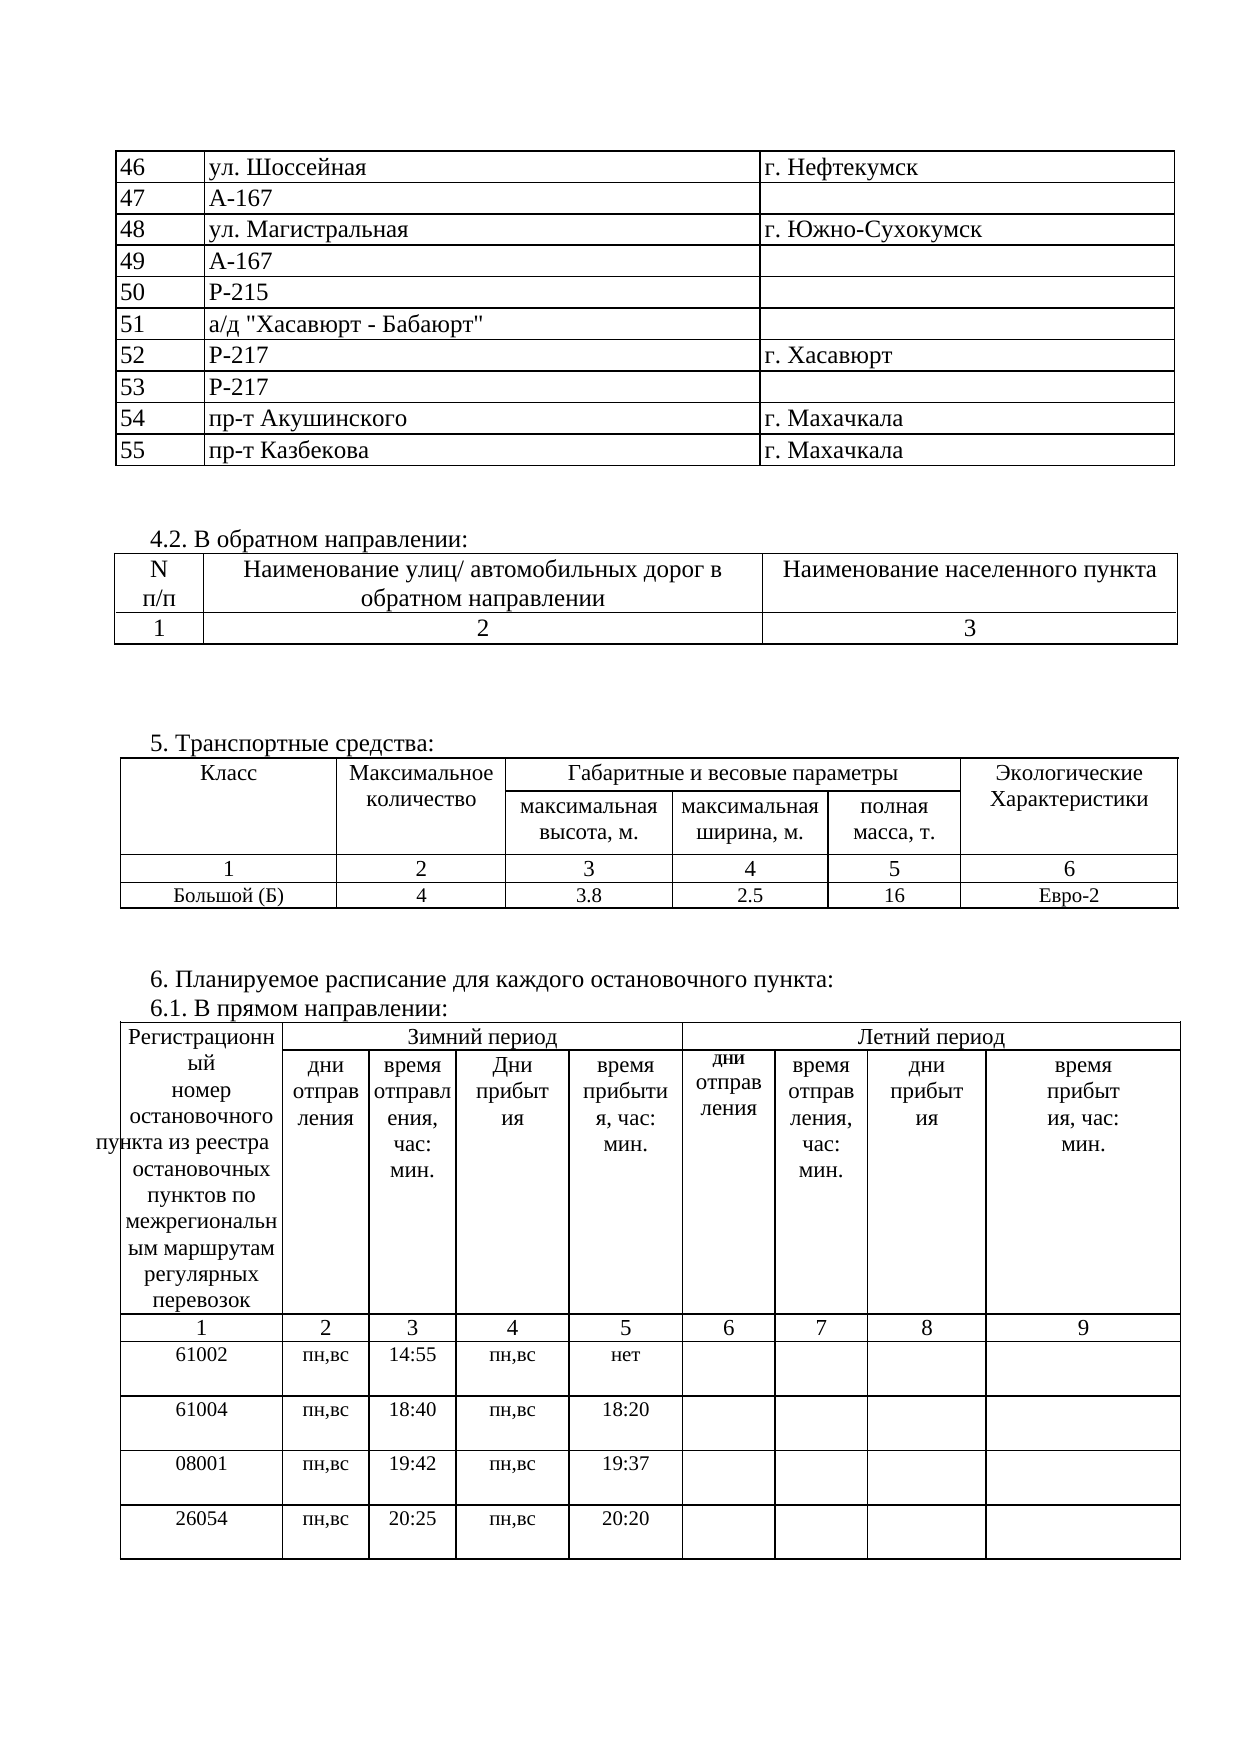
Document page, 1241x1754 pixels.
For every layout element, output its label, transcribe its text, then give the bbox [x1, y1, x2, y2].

text 5. Транспортные средства: [150, 728, 1090, 757]
table_header Класс [121, 759, 336, 854]
table_cell пн,вс [457, 1397, 568, 1449]
table_header Летний период [683, 1023, 1180, 1049]
table_cell 3.8 [506, 883, 672, 907]
table_cell 61002 [121, 1342, 282, 1395]
table_cell 55 [117, 435, 204, 464]
table_cell 49 [117, 246, 204, 276]
table_cell Дни прибыт ия [457, 1051, 568, 1313]
table_cell 19:37 [570, 1451, 682, 1504]
table_cell [776, 1397, 867, 1449]
table_cell 3 [370, 1315, 455, 1341]
table_cell пн,вс [283, 1506, 368, 1558]
table_cell г. Хасавюрт [761, 340, 1174, 370]
table_cell Евро-2 [961, 883, 1177, 907]
table_cell г. Махачкала [761, 435, 1174, 464]
table_cell 1 [121, 855, 336, 882]
text 6. Планируемое расписание для каждого остановочного пункта: [150, 964, 1090, 993]
table_cell [683, 1342, 774, 1395]
table_cell 20:20 [570, 1506, 682, 1558]
table_cell 16 [829, 883, 960, 907]
table_cell 2 [337, 855, 505, 882]
table_cell 4 [337, 883, 505, 907]
table_cell пн,вс [283, 1397, 368, 1449]
table_cell время отправ ления, час: мин. [776, 1051, 867, 1313]
table_cell 18:20 [570, 1397, 682, 1449]
table_cell 14:55 [370, 1342, 455, 1395]
table_cell 48 [117, 215, 204, 244]
table_cell Большой (Б) [121, 883, 336, 907]
table_cell 46 [117, 152, 204, 181]
table_cell пн,вс [283, 1342, 368, 1395]
table_cell время прибыти я, час: мин. [570, 1051, 682, 1313]
text 4.2. В обратном направлении: [150, 524, 1090, 552]
table_header Наименование населенного пункта [763, 554, 1177, 611]
table_cell 6 [683, 1315, 774, 1341]
table_cell [987, 1397, 1180, 1449]
table_cell 6 [961, 855, 1177, 882]
text 6.1. В прямом направлении: [150, 993, 1090, 1021]
table_cell ДНИ отправ ления [683, 1051, 774, 1313]
table_cell пр-т Акушинского [205, 403, 759, 433]
table_cell дни отправ ления [283, 1051, 368, 1313]
table_cell 3 [506, 855, 672, 882]
table_cell 51 [117, 309, 204, 339]
table_cell время отправл ения, час: мин. [370, 1051, 455, 1313]
table_header N п/п [115, 554, 203, 611]
table_cell 61004 [121, 1397, 282, 1449]
table_cell 2 [283, 1315, 368, 1341]
table_cell [776, 1451, 867, 1504]
table_cell [683, 1506, 774, 1558]
table_cell Р-215 [205, 277, 759, 307]
table_header Максимальное количество [337, 759, 505, 854]
table_cell полная масса, т. [829, 792, 960, 854]
table_cell 2 [204, 613, 762, 643]
table_cell 50 [117, 277, 204, 307]
table_cell [761, 309, 1174, 339]
table_cell пн,вс [457, 1451, 568, 1504]
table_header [121, 1023, 282, 1313]
table_header Зимний период [283, 1023, 682, 1049]
table_cell 08001 [121, 1451, 282, 1504]
table_cell [761, 183, 1174, 213]
table_cell 8 [868, 1315, 985, 1341]
table_cell ул. Магистральная [205, 215, 759, 244]
table_cell 1 [115, 613, 203, 643]
table_cell ул. Шоссейная [205, 152, 759, 181]
table_cell [987, 1506, 1180, 1558]
table_cell 54 [117, 403, 204, 433]
table_cell 7 [776, 1315, 867, 1341]
table_cell 4 [457, 1315, 568, 1341]
table_cell пн,вс [457, 1342, 568, 1395]
table_cell [761, 372, 1174, 402]
table_cell максимальная ширина, м. [673, 792, 827, 854]
table_cell а/д "Хасавюрт - Бабаюрт" [205, 309, 759, 339]
table_cell пн,вс [457, 1506, 568, 1558]
table_cell 3 [763, 611, 1177, 643]
table_cell время прибыт ия, час: мин. [987, 1051, 1180, 1313]
table_cell 9 [987, 1315, 1180, 1341]
table_cell Р-217 [205, 372, 759, 402]
table_cell 2.5 [673, 883, 827, 907]
table_cell 19:42 [370, 1451, 455, 1504]
table_cell [776, 1506, 867, 1558]
table_cell пр-т Казбекова [205, 435, 759, 464]
table_cell 53 [117, 372, 204, 402]
table_cell 26054 [121, 1506, 282, 1558]
table_cell г. Махачкала [761, 403, 1174, 433]
table_cell [987, 1451, 1180, 1504]
table_header Наименование улиц/ автомобильных дорог в обратном направлении [204, 554, 762, 611]
table_cell [683, 1397, 774, 1449]
table_cell [683, 1451, 774, 1504]
table_cell 5 [829, 855, 960, 882]
table_cell максимальная высота, м. [506, 792, 672, 854]
table_cell г. Нефтекумск [761, 152, 1174, 181]
table_cell 18:40 [370, 1397, 455, 1449]
table_cell 47 [117, 183, 204, 213]
table_cell пн,вс [283, 1451, 368, 1504]
table_cell [776, 1342, 867, 1395]
table_cell А-167 [205, 246, 759, 276]
table_header Экологические Характеристики [961, 759, 1177, 854]
table_header Габаритные и весовые параметры [506, 759, 960, 790]
table_cell Р-217 [205, 340, 759, 370]
table_cell 5 [570, 1315, 682, 1341]
table_cell 1 [121, 1315, 282, 1341]
table_cell [868, 1342, 985, 1395]
table_cell А-167 [205, 183, 759, 213]
table_cell 4 [673, 855, 827, 882]
table_cell дни прибыт ия [868, 1051, 985, 1313]
table_cell г. Южно-Сухокумск [761, 215, 1174, 244]
table_cell [761, 246, 1174, 276]
table_cell [868, 1451, 985, 1504]
table_cell 20:25 [370, 1506, 455, 1558]
table_cell [761, 277, 1174, 307]
table_cell [868, 1506, 985, 1558]
table_cell нет [570, 1342, 682, 1395]
table_cell 52 [117, 340, 204, 370]
table_cell [987, 1342, 1180, 1395]
table_cell [868, 1397, 985, 1449]
